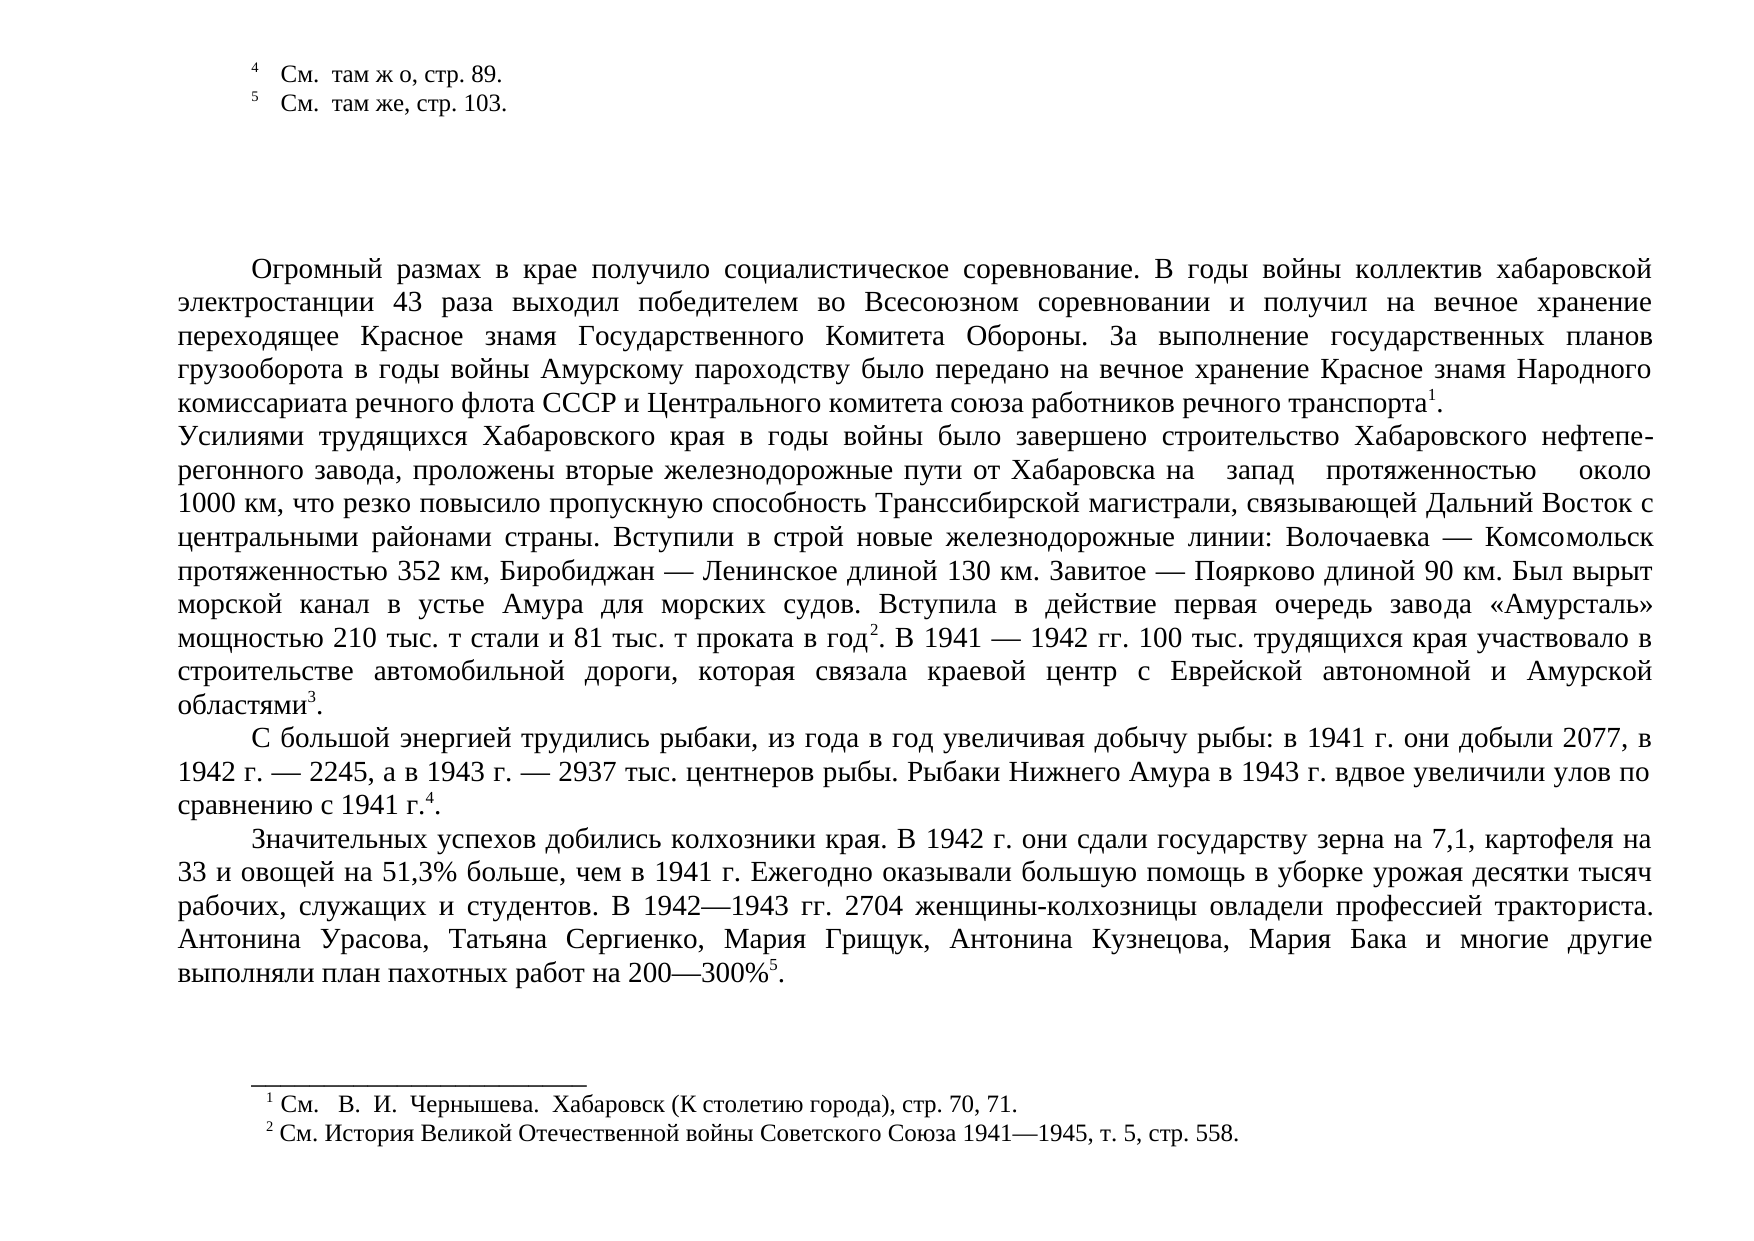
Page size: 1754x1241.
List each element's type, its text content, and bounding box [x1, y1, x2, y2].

text 4 См. там ж о, стр. 89. [177, 59, 1654, 88]
text Усилиями трудящихся Хабаровского края в годы войны было завершено строительство Хабаровского нефтеперегонного завода, проложены вторые железнодорожные пути от Хабаровска на запад протяженностью около 1000 км, что резко повысило пропускную способность Транссибирской магистрали, связывающей Дальний Восток с центральными районами страны. Вступили в строй новые железнодорожные линии: Волочаевка — Комсомольск протяженностью 352 км, Биробиджан — Ленинское длиной 130 км. Завитое — Поярково длиной 90 км. Был вырыт морской канал в устье Амура для морских судов. Вступила в действие первая очередь завода «Амурсталь» мощностью 210 тыс. т стали и 81 тыс. т проката в год2. В 1941 — 1942 гг. 100 тыс. трудящихся края участвовало в строительстве автомобильной дороги, которая связала краевой центр с Еврейской автономной и Амурской областями3. [177, 418, 1654, 720]
text Огромный размах в крае получило социалистическое соревнование. В годы войны коллектив хабаровской электростанции 43 раза выходил победителем во Всесоюзном соревновании и получил на вечное хранение переходящее Красное знамя Государственного Комитета Обороны. За выполнение государственных планов грузооборота в годы войны Амурскому пароходству было передано на вечное хранение Красное знамя Народного комиссариата речного флота СССР и Центрального комитета союза работников речного транспорта1. [177, 251, 1654, 418]
text 5 См. там же, стр. 103. [177, 88, 1654, 117]
text _______________________ [177, 1056, 1654, 1089]
text С большой энергией трудились рыбаки, из года в год увеличивая добычу рыбы: в 1941 г. они добыли 2077, в 1942 г. — 2245, а в 1943 г. — 2937 тыс. центнеров рыбы. Рыбаки Нижнего Амура в 1943 г. вдвое увеличили улов по сравнению с 1941 г.4. [177, 720, 1654, 821]
text Значительных успехов добились колхозники края. В 1942 г. они сдали государству зерна на 7,1, картофеля на 33 и овощей на 51,3% больше, чем в 1941 г. Ежегодно оказывали большую помощь в уборке урожая десятки тысяч рабочих, служащих и студентов. В 1942—1943 гг. 2704 женщины-колхозницы овладели профессией тракториста. Антонина Урасова, Татьяна Сергиенко, Мария Грищук, Антонина Кузнецова, Мария Бака и многие другие выполняли план пахотных работ на 200—300%5. [177, 821, 1654, 989]
text 1 См. В. И. Чернышева. Хабаровск (К столетию города), стр. 70, 71. [177, 1089, 1654, 1118]
text 2 См. История Великой Отечественной войны Советского Союза 1941—1945, т. 5, стр. 558. [177, 1118, 1654, 1147]
